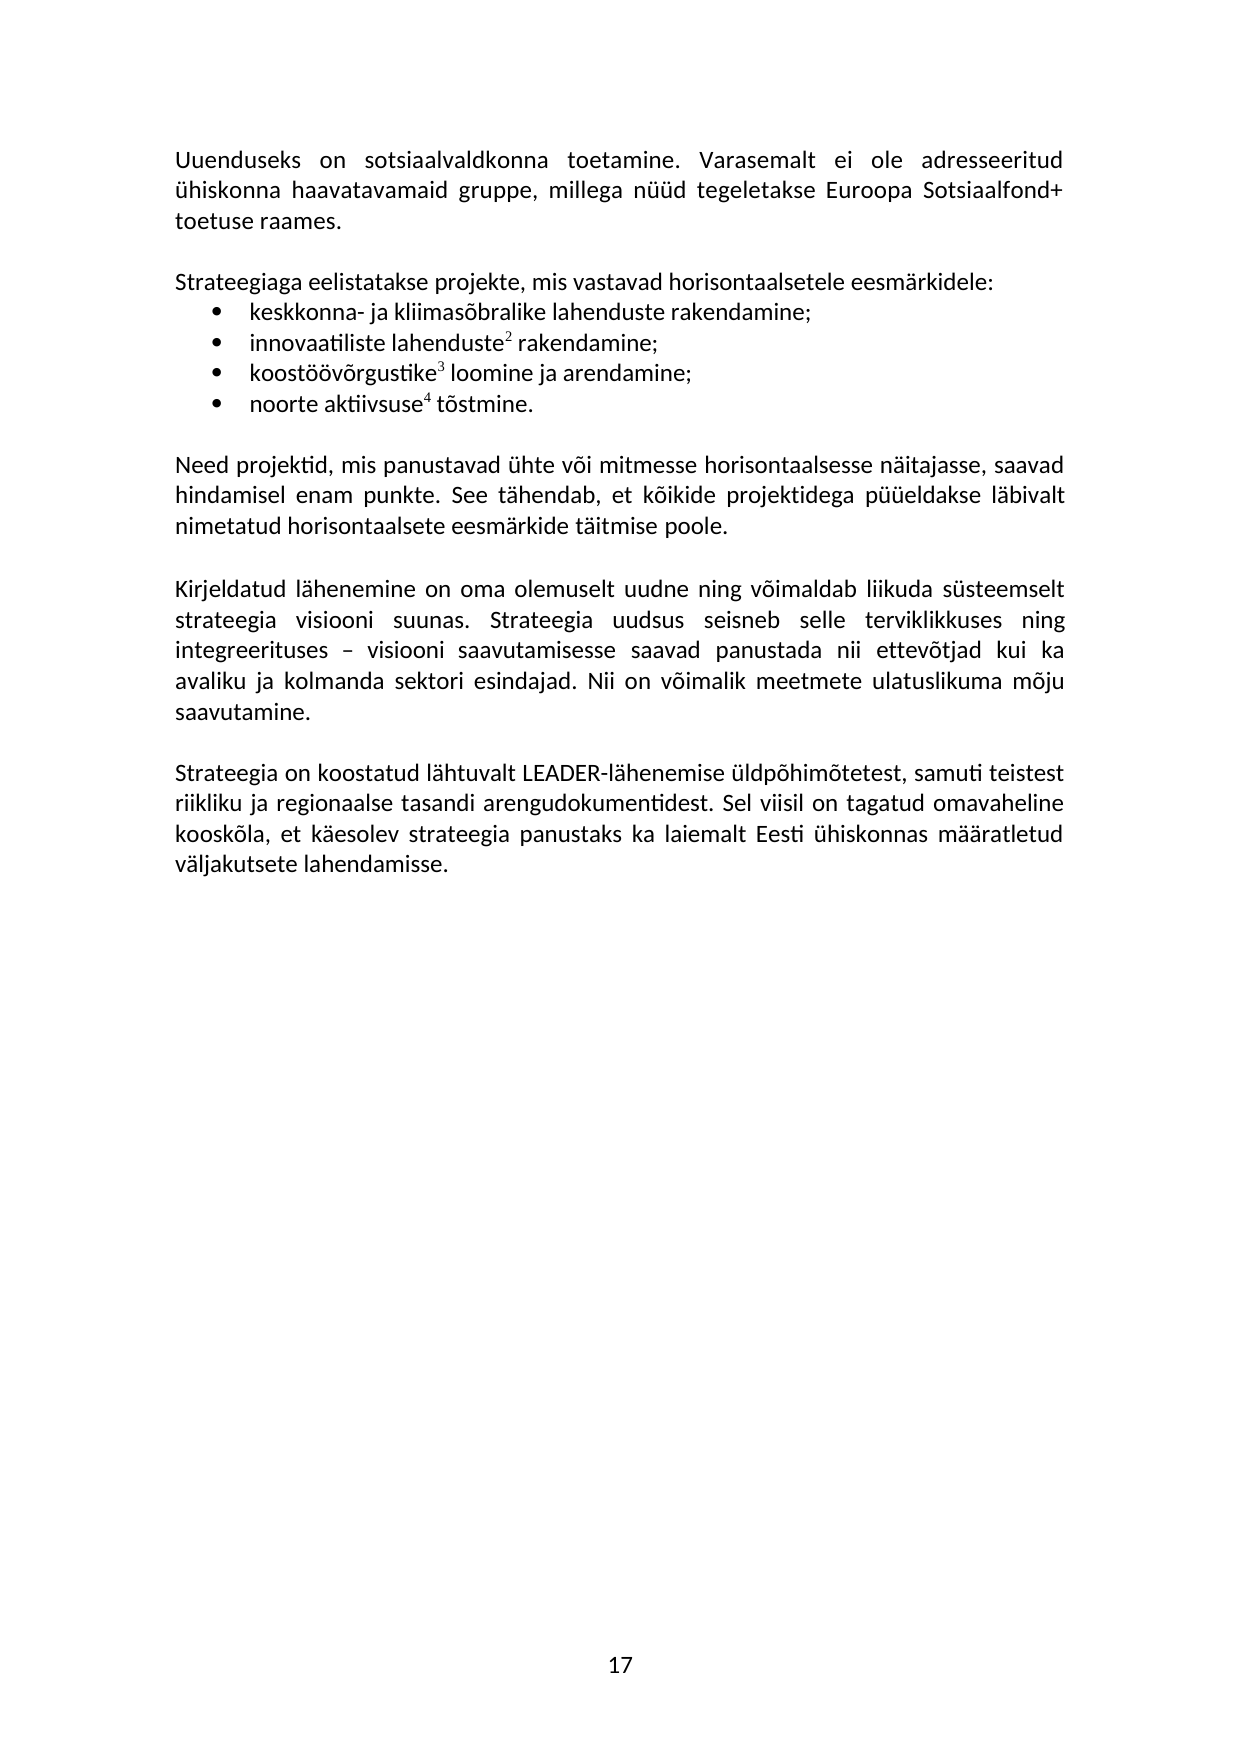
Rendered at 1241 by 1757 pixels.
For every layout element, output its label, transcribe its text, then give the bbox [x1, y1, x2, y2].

text Strateegia on koostatud lähtuvalt LEADER-lähenemise üldpõhimõtetest, samuti teistest riikliku ja regionaalse tasandi arengudokumentidest. Sel viisil on tagatud omavaheline kooskõla, et käesolev strateegia panustaks ka laiemalt Eesti ühiskonnas määratletud väljakutsete lahendamisse. [175, 757, 1065, 879]
list innovaatiliste lahenduste2 rakendamine; [212, 327, 1065, 357]
list noorte aktiivsuse4 tõstmine. [212, 388, 1065, 418]
text Uuenduseks on sotsiaalvaldkonna toetamine. Varasemalt ei ole adresseeritud ühiskonna haavatavamaid gruppe, millega nüüd tegeletakse Euroopa Sotsiaalfond+ toetuse raames. [175, 144, 1065, 235]
text Need projektid, mis panustavad ühte või mitmesse horisontaalsesse näitajasse, saavad hindamisel enam punkte. See tähendab, et kõikide projektidega püüeldakse läbivalt nimetatud horisontaalsete eesmärkide täitmise poole. [175, 449, 1065, 541]
list koostöövõrgustike3 loomine ja arendamine; [212, 357, 1065, 388]
list keskkonna- ja kliimasõbralike lahenduste rakendamine; [212, 296, 1065, 327]
text Kirjeldatud lähenemine on oma olemuselt uudne ning võimaldab liikuda süsteemselt strateegia visiooni suunas. Strateegia uudsus seisneb selle terviklikkuses ning integreerituses – visiooni saavutamisesse saavad panustada nii ettevõtjad kui ka avaliku ja kolmanda sektori esindajad. Nii on võimalik meetmete ulatuslikuma mõju saavutamine. [175, 573, 1065, 726]
text Strateegiaga eelistatakse projekte, mis vastavad horisontaalsetele eesmärkidele: [175, 266, 1065, 296]
